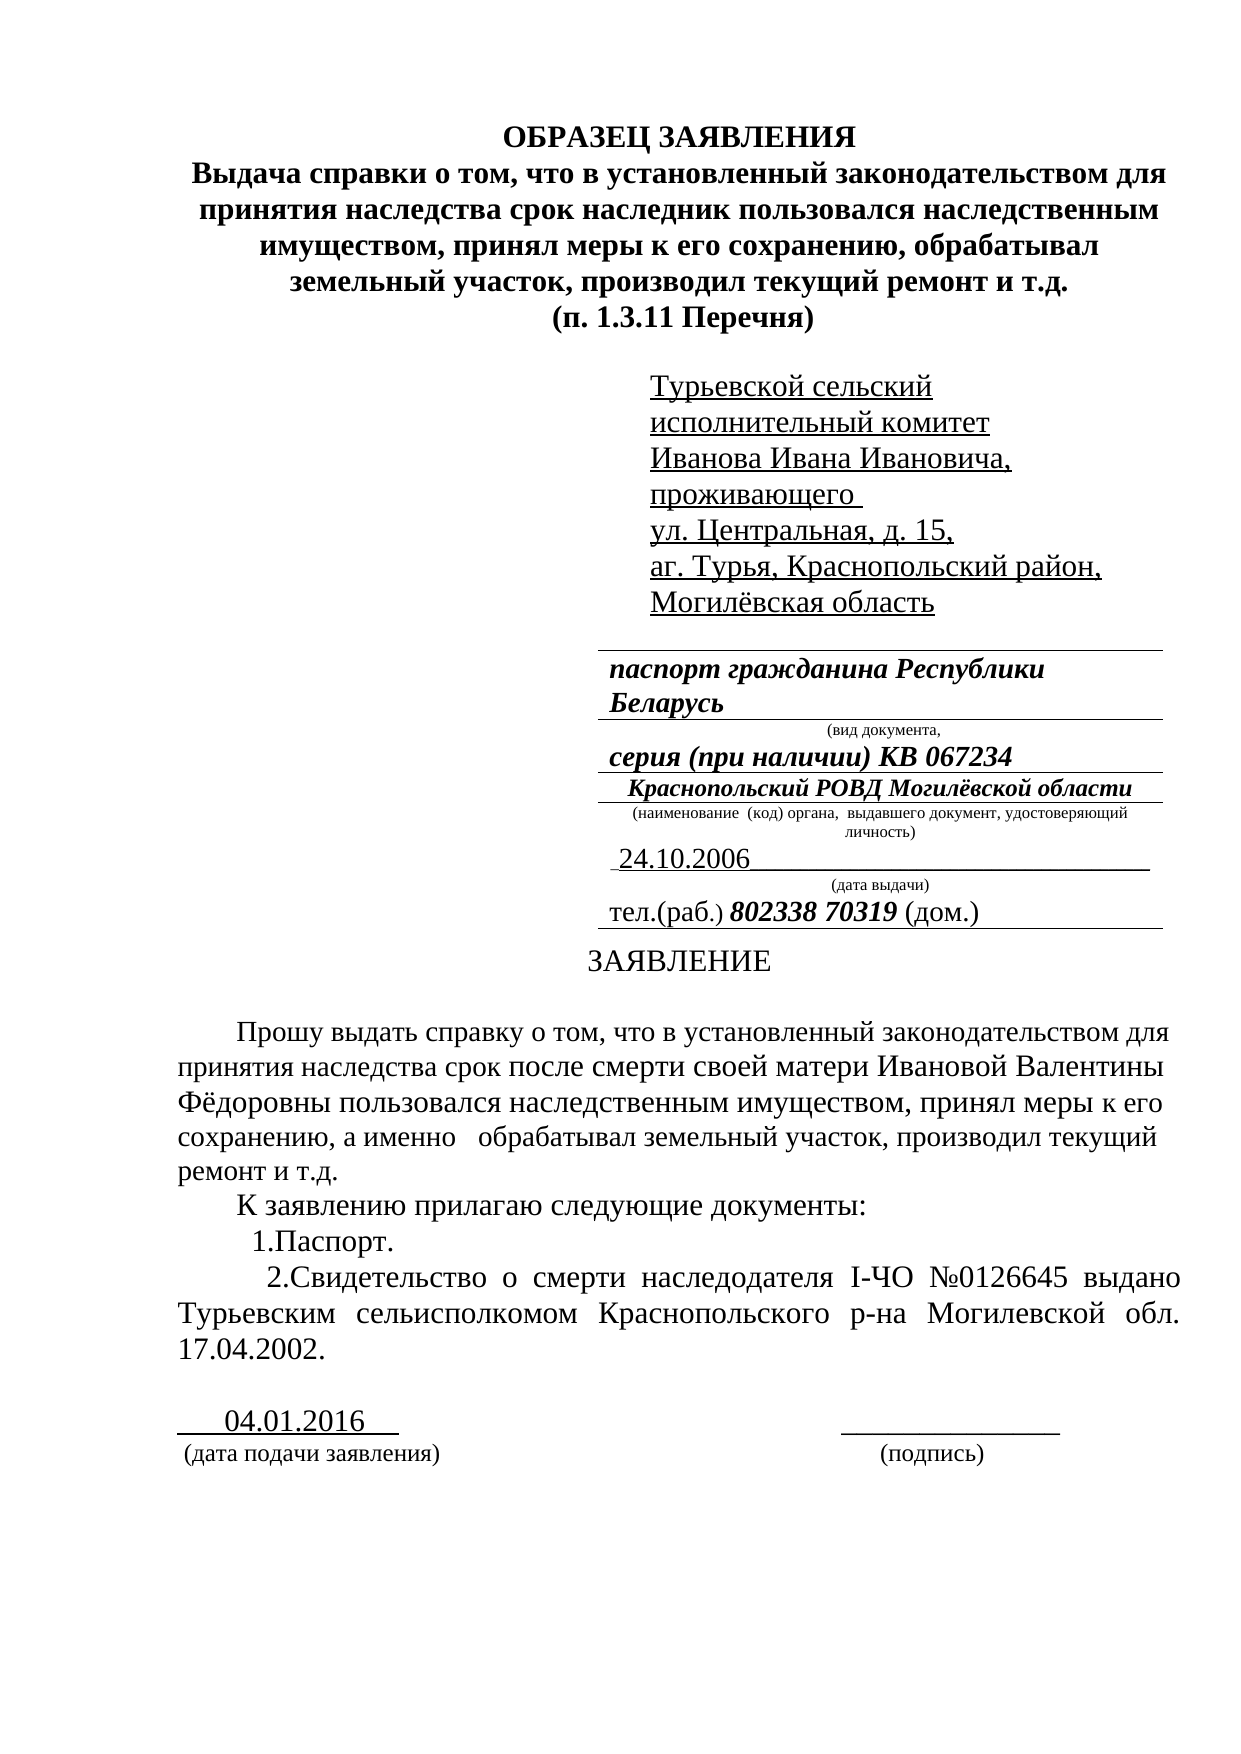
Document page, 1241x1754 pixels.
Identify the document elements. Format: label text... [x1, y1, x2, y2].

text 2.Свидетельство о смерти наследодателя І-ЧО №0126645 выдано Турьевским сельисполкомом Краснопольского р-на Могилевской обл. 17.04.2002. [177, 1258, 1181, 1366]
text Иванова Ивана Ивановича, [576, 439, 1181, 475]
table_cell (наименование (код) органа, выдавшего документ, удостоверяющий личность) _24.10.2006________________________________________________ (дата выдачи) тел.(раб.) 802338 70319 (дом.) [598, 803, 1162, 928]
text 04.01.2016 ______________ [177, 1402, 1181, 1438]
table_cell Краснопольский РОВД Могилёвской области [598, 773, 1162, 802]
text 1.Паспорт. [177, 1223, 1181, 1258]
text ЗАЯВЛЕНИЕ [177, 942, 1181, 978]
table_header паспорт гражданина Республики Беларусь [598, 651, 1162, 718]
text К заявлению прилагаю следующие документы: [177, 1187, 1181, 1223]
text исполнительный комитет [650, 403, 1181, 439]
text (дата подачи заявления) (подпись) [177, 1438, 1181, 1467]
text Выдача справки о том, что в установленный законодательством для принятия наследства срок наследник пользовался наследственным имуществом, принял меры к его сохранению, обрабатывал земельный участок, производил текущий ремонт и т.д. [177, 154, 1181, 298]
text проживающего [650, 475, 1181, 511]
text ОБРАЗЕЦ ЗАЯВЛЕНИЯ [177, 118, 1181, 154]
text Турьевской сельский [650, 367, 1181, 403]
text Могилёвская область [650, 583, 1181, 619]
text (п. 1.3.11 Перечня) [177, 298, 1181, 334]
text ул. Центральная, д. 15, [650, 511, 1181, 547]
text Прошу выдать справку о том, что в установленный законодательством для принятия наследства срок после смерти своей матери Ивановой Валентины Фёдоровны пользовался наследственным имуществом, принял меры к его сохранению, а именно обрабатывал земельный участок, производил текущий ремонт и т.д. [177, 1014, 1181, 1187]
table_cell (вид документа, серия (при наличии) КВ 067234 [598, 720, 1162, 772]
text аг. Турья, Краснопольский район, [650, 547, 1181, 583]
